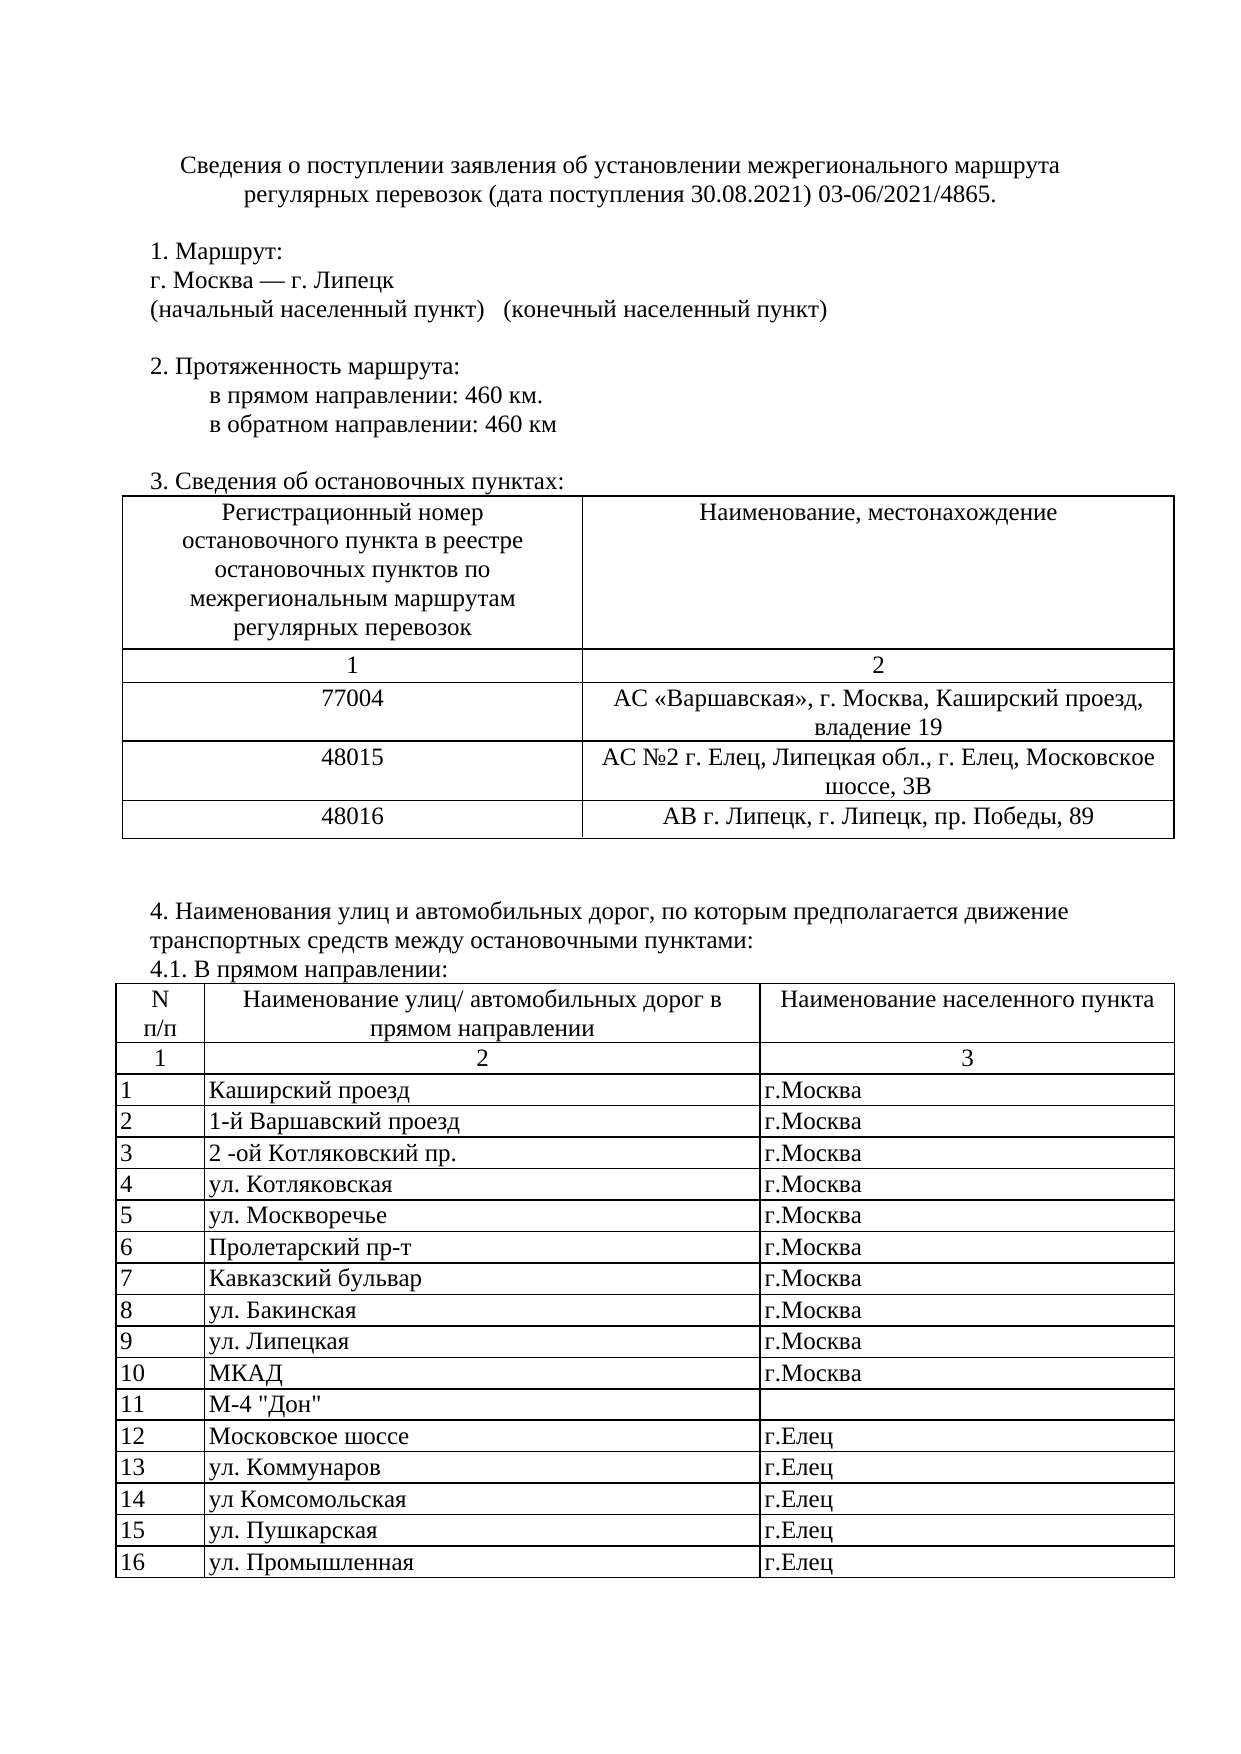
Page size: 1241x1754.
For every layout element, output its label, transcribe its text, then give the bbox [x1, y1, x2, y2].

table_cell ул. Котляковская [205, 1169, 759, 1199]
table_cell 16 [117, 1547, 204, 1577]
table_header N п/п [117, 984, 204, 1042]
table_cell Кавказский бульвар [205, 1264, 759, 1293]
table_cell г.Елец [761, 1547, 1174, 1577]
table_cell г.Москва [761, 1295, 1174, 1325]
table_cell 14 [117, 1484, 204, 1514]
text 2. Протяженность маршрута: [150, 351, 1090, 380]
table_cell г.Москва [761, 1075, 1174, 1105]
table_cell 48015 [123, 742, 582, 799]
table_cell 3 [761, 1043, 1174, 1073]
table_cell г.Москва [761, 1358, 1174, 1388]
text (начальный населенный пункт) (конечный населенный пункт) [150, 294, 1090, 322]
text 1. Маршрут: [150, 236, 1090, 265]
table_cell ул. Москворечье [205, 1201, 759, 1231]
table_cell г.Елец [761, 1484, 1174, 1514]
table_cell 1 [123, 650, 582, 681]
table_cell 1-й Варшавский проезд [205, 1106, 759, 1136]
table_cell 3 [117, 1138, 204, 1168]
table_cell ул. Коммунаров [205, 1452, 759, 1482]
table_cell 11 [117, 1390, 204, 1419]
text в прямом направлении: 460 км. [150, 380, 1090, 409]
text 4. Наименования улиц и автомобильных дорог, по которым предполагается движение транспортных средств между остановочными пунктами: [150, 896, 1090, 954]
table_cell Каширский проезд [205, 1075, 759, 1105]
table_cell 1 [117, 1043, 204, 1073]
text в обратном направлении: 460 км [150, 409, 1090, 437]
table_cell 2 [205, 1043, 759, 1073]
table_cell 4 [117, 1169, 204, 1199]
table_cell 10 [117, 1358, 204, 1388]
table_cell 15 [117, 1515, 204, 1545]
table_cell 77004 [123, 683, 582, 740]
table_cell Московское шоссе [205, 1421, 759, 1451]
table_cell г.Москва [761, 1327, 1174, 1356]
text 4.1. В прямом направлении: [150, 954, 1090, 983]
table_cell 2 [583, 650, 1173, 681]
table_cell АС №2 г. Елец, Липецкая обл., г. Елец, Московское шоссе, 3В [583, 742, 1173, 799]
table_cell 12 [117, 1421, 204, 1451]
table_cell 2 [117, 1106, 204, 1136]
table_cell 13 [117, 1452, 204, 1482]
table_cell ул Комсомольская [205, 1484, 759, 1514]
table_header Наименование, местонахождение [583, 497, 1173, 648]
table_cell ул. Липецкая [205, 1327, 759, 1356]
table_cell 5 [117, 1201, 204, 1231]
table_cell ул. Бакинская [205, 1295, 759, 1325]
table_header Наименование населенного пункта [761, 984, 1174, 1042]
table_cell Пролетарский пр-т [205, 1232, 759, 1262]
table_cell АВ г. Липецк, г. Липецк, пр. Победы, 89 [583, 801, 1173, 837]
text г. Москва — г. Липецк [150, 265, 1090, 294]
table_cell 7 [117, 1264, 204, 1293]
table_cell 9 [117, 1327, 204, 1356]
table_cell г.Москва [761, 1264, 1174, 1293]
table_cell АС «Варшавская», г. Москва, Каширский проезд, владение 19 [583, 683, 1173, 740]
table_cell М-4 "Дон" [205, 1390, 759, 1419]
table_cell г.Елец [761, 1452, 1174, 1482]
table_cell г.Москва [761, 1201, 1174, 1231]
table_cell г.Москва [761, 1232, 1174, 1262]
table_header Регистрационный номер остановочного пункта в реестре остановочных пунктов по межрегиональным маршрутам регулярных перевозок [123, 497, 582, 648]
table_header Наименование улиц/ автомобильных дорог в прямом направлении [205, 984, 759, 1042]
table_cell ул. Промышленная [205, 1547, 759, 1577]
table_cell г.Елец [761, 1515, 1174, 1545]
table_cell МКАД [205, 1358, 759, 1388]
table_cell ул. Пушкарская [205, 1515, 759, 1545]
table_cell г.Москва [761, 1138, 1174, 1168]
table_cell 48016 [123, 801, 582, 837]
table_cell [761, 1390, 1174, 1419]
table_cell г.Москва [761, 1106, 1174, 1136]
table_cell г.Москва [761, 1169, 1174, 1199]
table_cell г.Елец [761, 1421, 1174, 1451]
table_cell 6 [117, 1232, 204, 1262]
table_cell 8 [117, 1295, 204, 1325]
text Сведения о поступлении заявления об установлении межрегионального маршрута регулярных перевозок (дата поступления 30.08.2021) 03-06/2021/4865. [150, 150, 1090, 207]
text 3. Сведения об остановочных пунктах: [150, 466, 1090, 495]
table_cell 2 -ой Котляковский пр. [205, 1138, 759, 1168]
table_cell 1 [117, 1075, 204, 1105]
